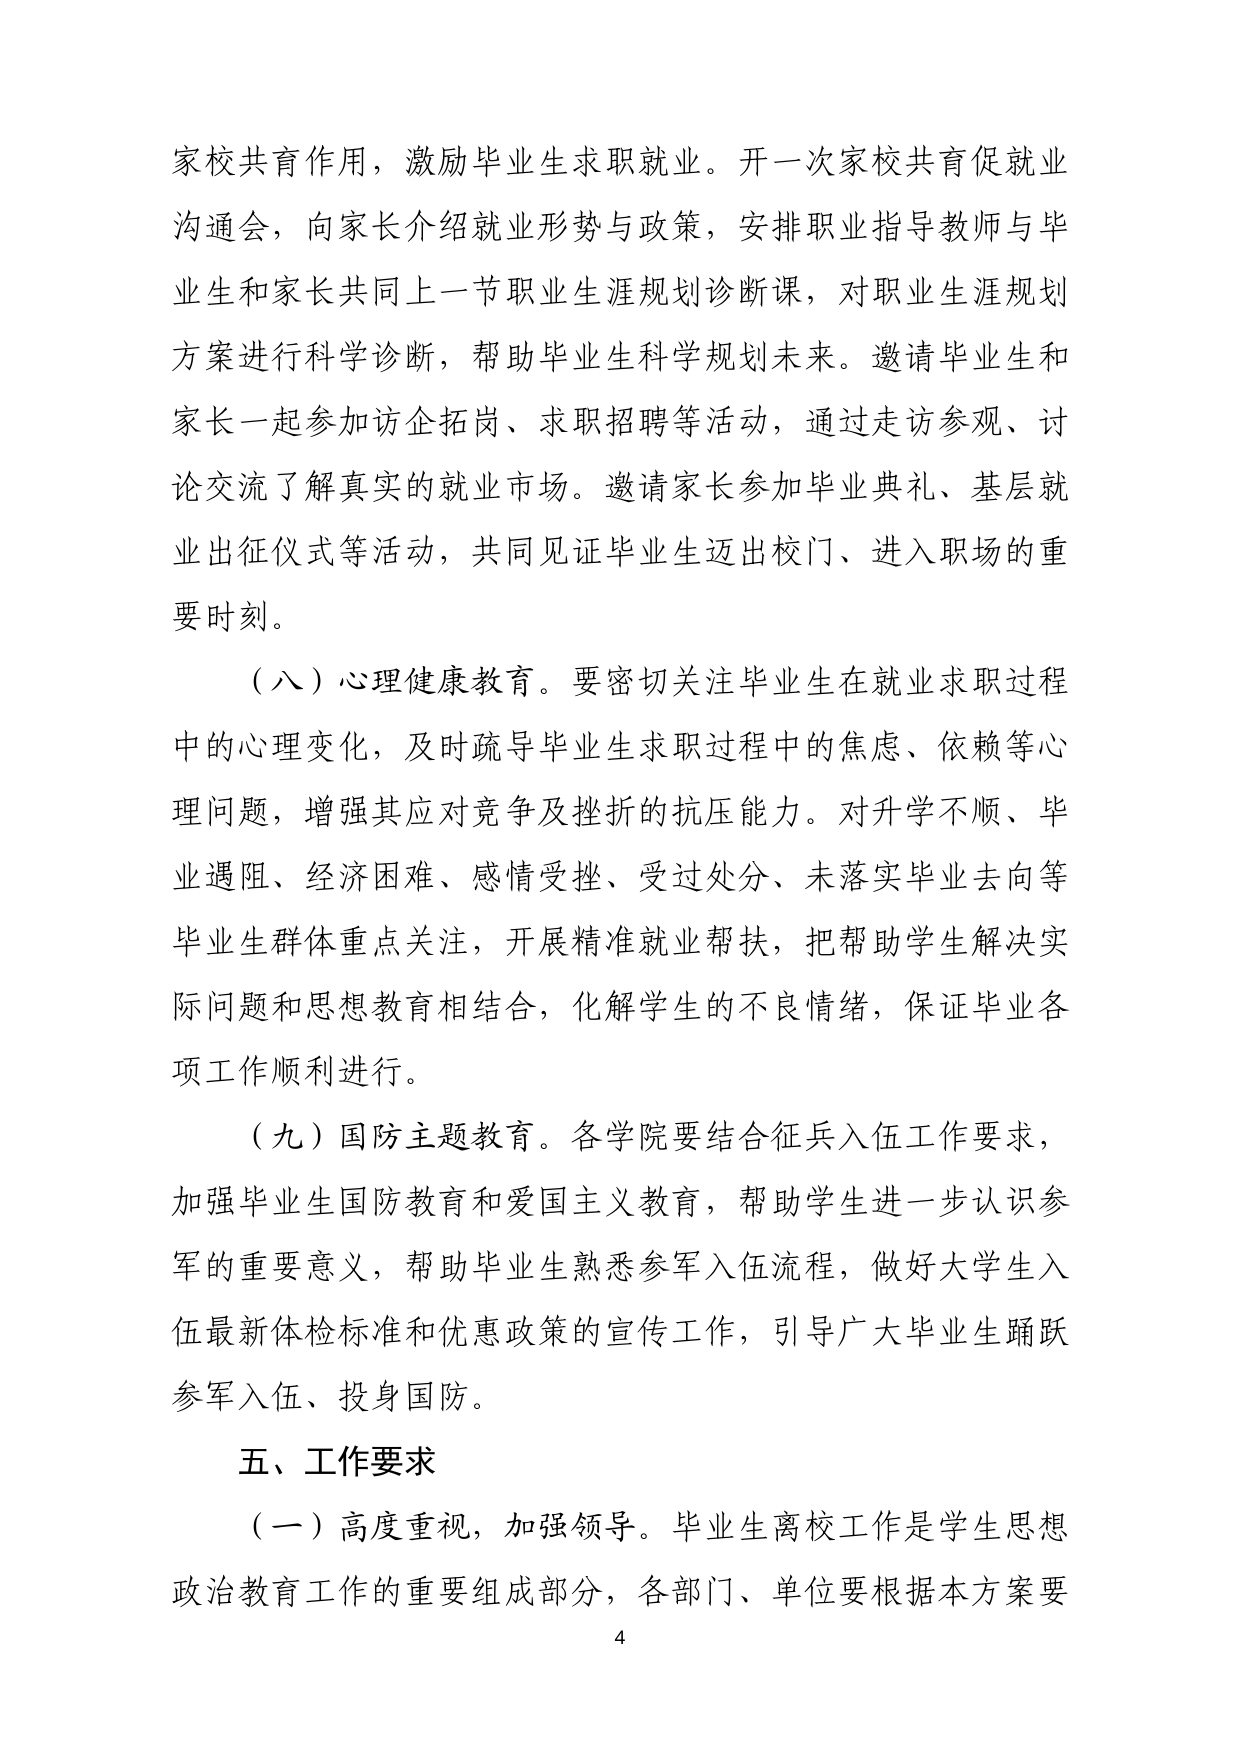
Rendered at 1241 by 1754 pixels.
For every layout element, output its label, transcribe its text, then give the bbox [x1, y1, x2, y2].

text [170, 126, 1070, 646]
text （八）心理健康教育。要密切关注毕业生在就业求职过程中的心理变化，及时疏导毕业生求职过程中的焦虑、依赖等心理问题，增强其应对竞争及挫折的抗压能力。对升学不顺、毕业遇阻、经济困难、感情受挫、受过处分、未落实毕业去向等毕业生群体重点关注，开展精准就业帮扶，把帮助学生解决实际问题和思想教育相结合，化解学生的不良情绪，保证毕业各项工作顺利进行。 [170, 646, 1070, 1101]
text （九）国防主题教育。各学院要结合征兵入伍工作要求，加强毕业生国防教育和爱国主义教育，帮助学生进一步认识参军的重要意义，帮助毕业生熟悉参军入伍流程，做好大学生入伍最新体检标准和优惠政策的宣传工作，引导广大毕业生踊跃参军入伍、投身国防。 [170, 1101, 1070, 1426]
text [170, 1491, 1070, 1621]
text 五、工作要求 [170, 1426, 1070, 1491]
